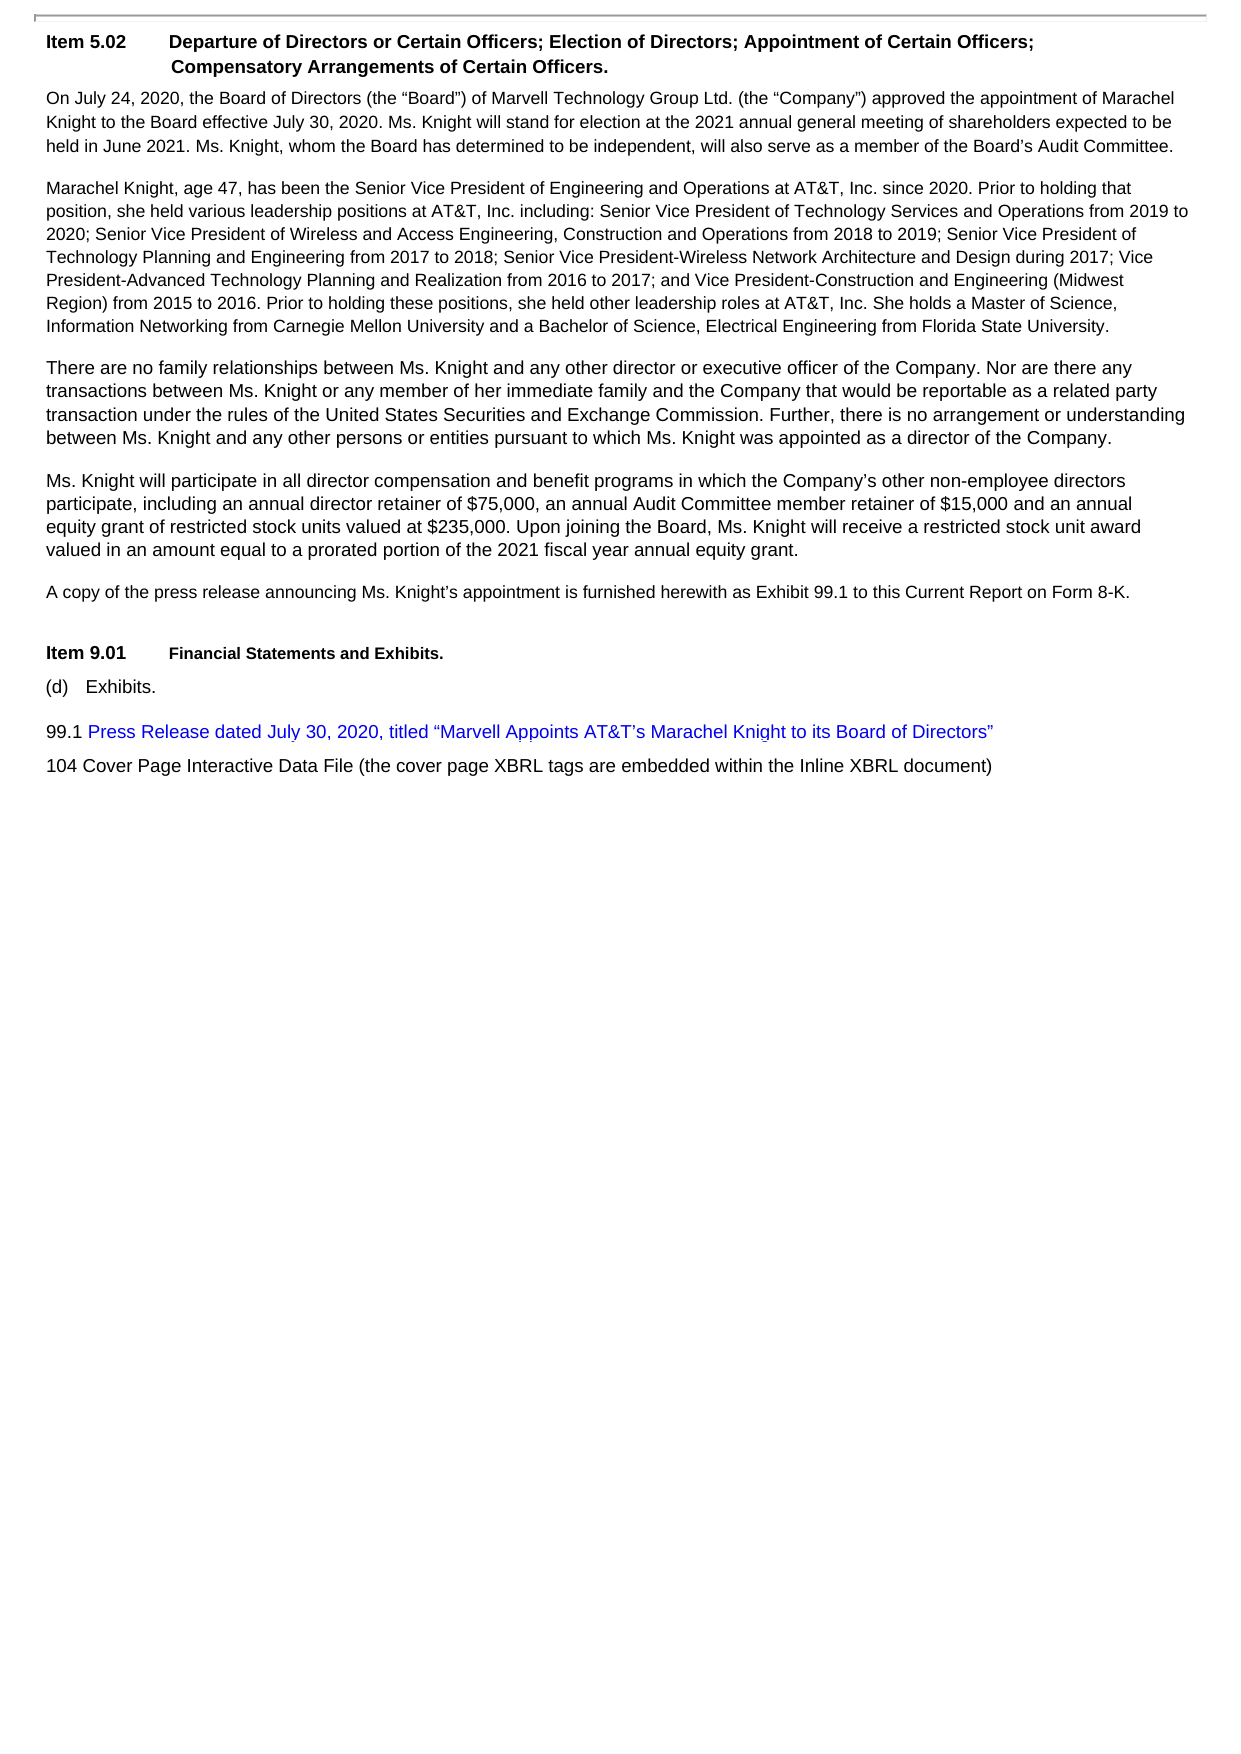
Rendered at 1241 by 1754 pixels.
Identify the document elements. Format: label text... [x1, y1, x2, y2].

text There are no family relationships between Ms. Knight and any other director or executive officer of the Company. Nor are there any transactions between Ms. Knight or any member of her immediate family and the Company that would be reportable as a related party transaction under the rules of the United States Securities and Exchange Commission. Further, there is no arrangement or understanding between Ms. Knight and any other persons or entities pursuant to which Ms. Knight was appointed as a director of the Company. [46, 357, 1190, 448]
text A copy of the press release announcing Ms. Knight’s appointment is furnished herewith as Exhibit 99.1 to this Current Report on Form 8-K. [46, 582, 1192, 602]
text On July 24, 2020, the Board of Directors (the “Board”) of Marvell Technology Group Ltd. (the “Company”) approved the appointment of Marachel Knight to the Board effective July 30, 2020. Ms. Knight will stand for election at the 2021 annual general meeting of shareholders expected to be held in June 2021. Ms. Knight, whom the Board has determined to be independent, will also serve as a member of the Board’s Audit Committee. [46, 87, 1192, 156]
text Item 5.02 Departure of Directors or Certain Officers; Election of Directors; Appointment of Certain Officers; Compensatory Arrangements of Certain Officers. [46, 31, 1088, 78]
list Exhibits. [45, 676, 1192, 698]
text 104 Cover Page Interactive Data File (the cover page XBRL tags are embedded within the Inline XBRL document) [46, 755, 1192, 776]
text Marachel Knight, age 47, has been the Senior Vice President of Engineering and Operations at AT&T, Inc. since 2020. Prior to holding that position, she held various leadership positions at AT&T, Inc. including: Senior Vice President of Technology Services and Operations from 2019 to 2020; Senior Vice President of Wireless and Access Engineering, Construction and Operations from 2018 to 2019; Senior Vice President of Technology Planning and Engineering from 2017 to 2018; Senior Vice President-Wireless Network Architecture and Design during 2017; Vice President-Advanced Technology Planning and Realization from 2016 to 2017; and Vice President-Construction and Engineering (Midwest Region) from 2015 to 2016. Prior to holding these positions, she held other leadership roles at AT&T, Inc. She holds a Master of Science, Information Networking from Carnegie Mellon University and a Bachelor of Science, Electrical Engineering from Florida State University. [46, 177, 1190, 336]
text Item 9.01 Financial Statements and Exhibits. [46, 642, 1192, 663]
text Ms. Knight will participate in all director compensation and benefit programs in which the Company’s other non-employee directors participate, including an annual director retainer of $75,000, an annual Audit Committee member retainer of $15,000 and an annual equity grant of restricted stock units valued at $235,000. Upon joining the Board, Ms. Knight will receive a restricted stock unit award valued in an amount equal to a prorated portion of the 2021 fiscal year annual equity grant. [46, 469, 1182, 561]
text 99.1 Press Release dated July 30, 2020, titled “Marvell Appoints AT&T’s Marachel Knight to its Board of Directors” [46, 721, 1192, 743]
picture [34, 14, 1207, 22]
